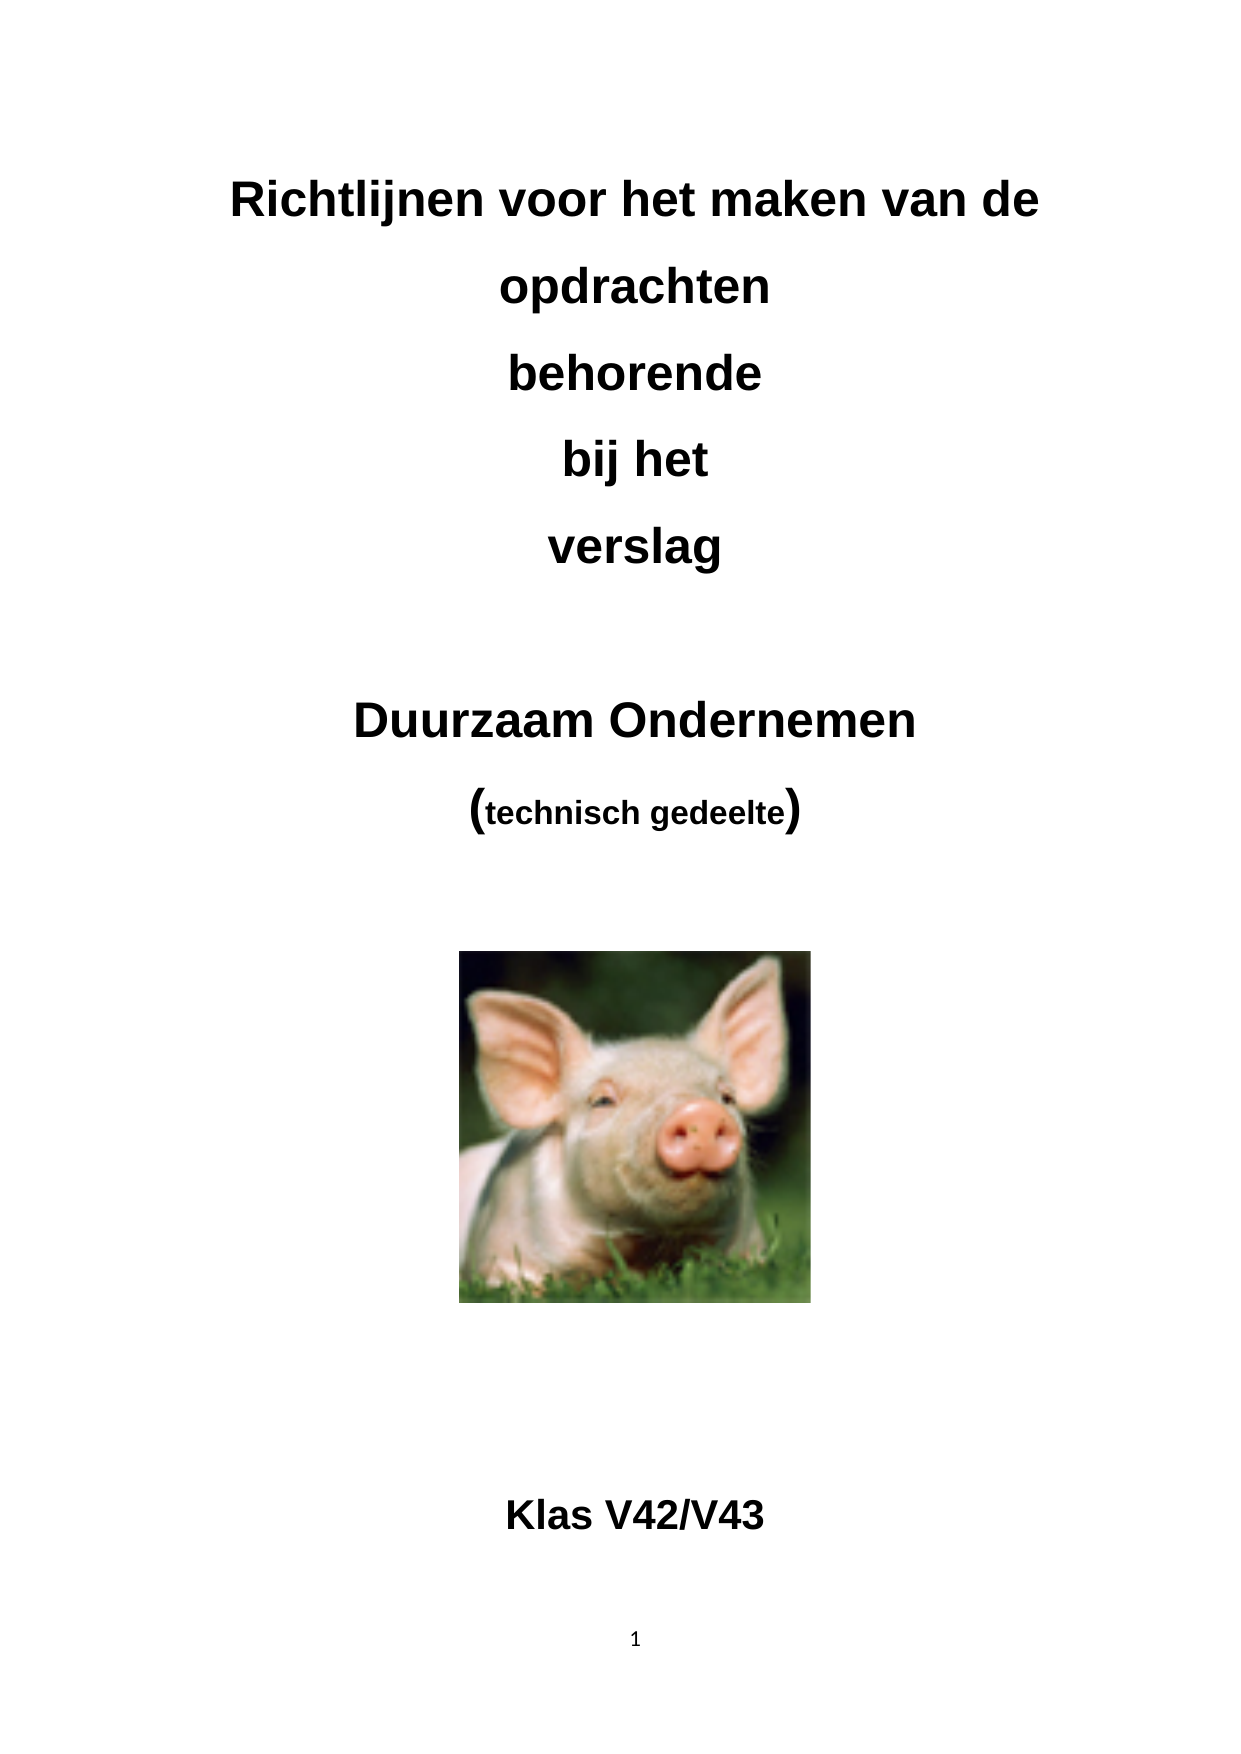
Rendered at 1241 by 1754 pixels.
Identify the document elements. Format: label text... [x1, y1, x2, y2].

text opdrachten [148, 256, 1122, 313]
text Richtlijnen voor het maken van de [148, 169, 1122, 227]
text verslag [148, 517, 1122, 574]
text Duurzaam Ondernemen [148, 690, 1122, 748]
text (technisch gedeelte) [148, 777, 1122, 835]
text bij het [148, 430, 1122, 487]
text behorende [148, 343, 1122, 400]
picture [459, 951, 811, 1303]
text Klas V42/V43 [148, 1490, 1122, 1538]
